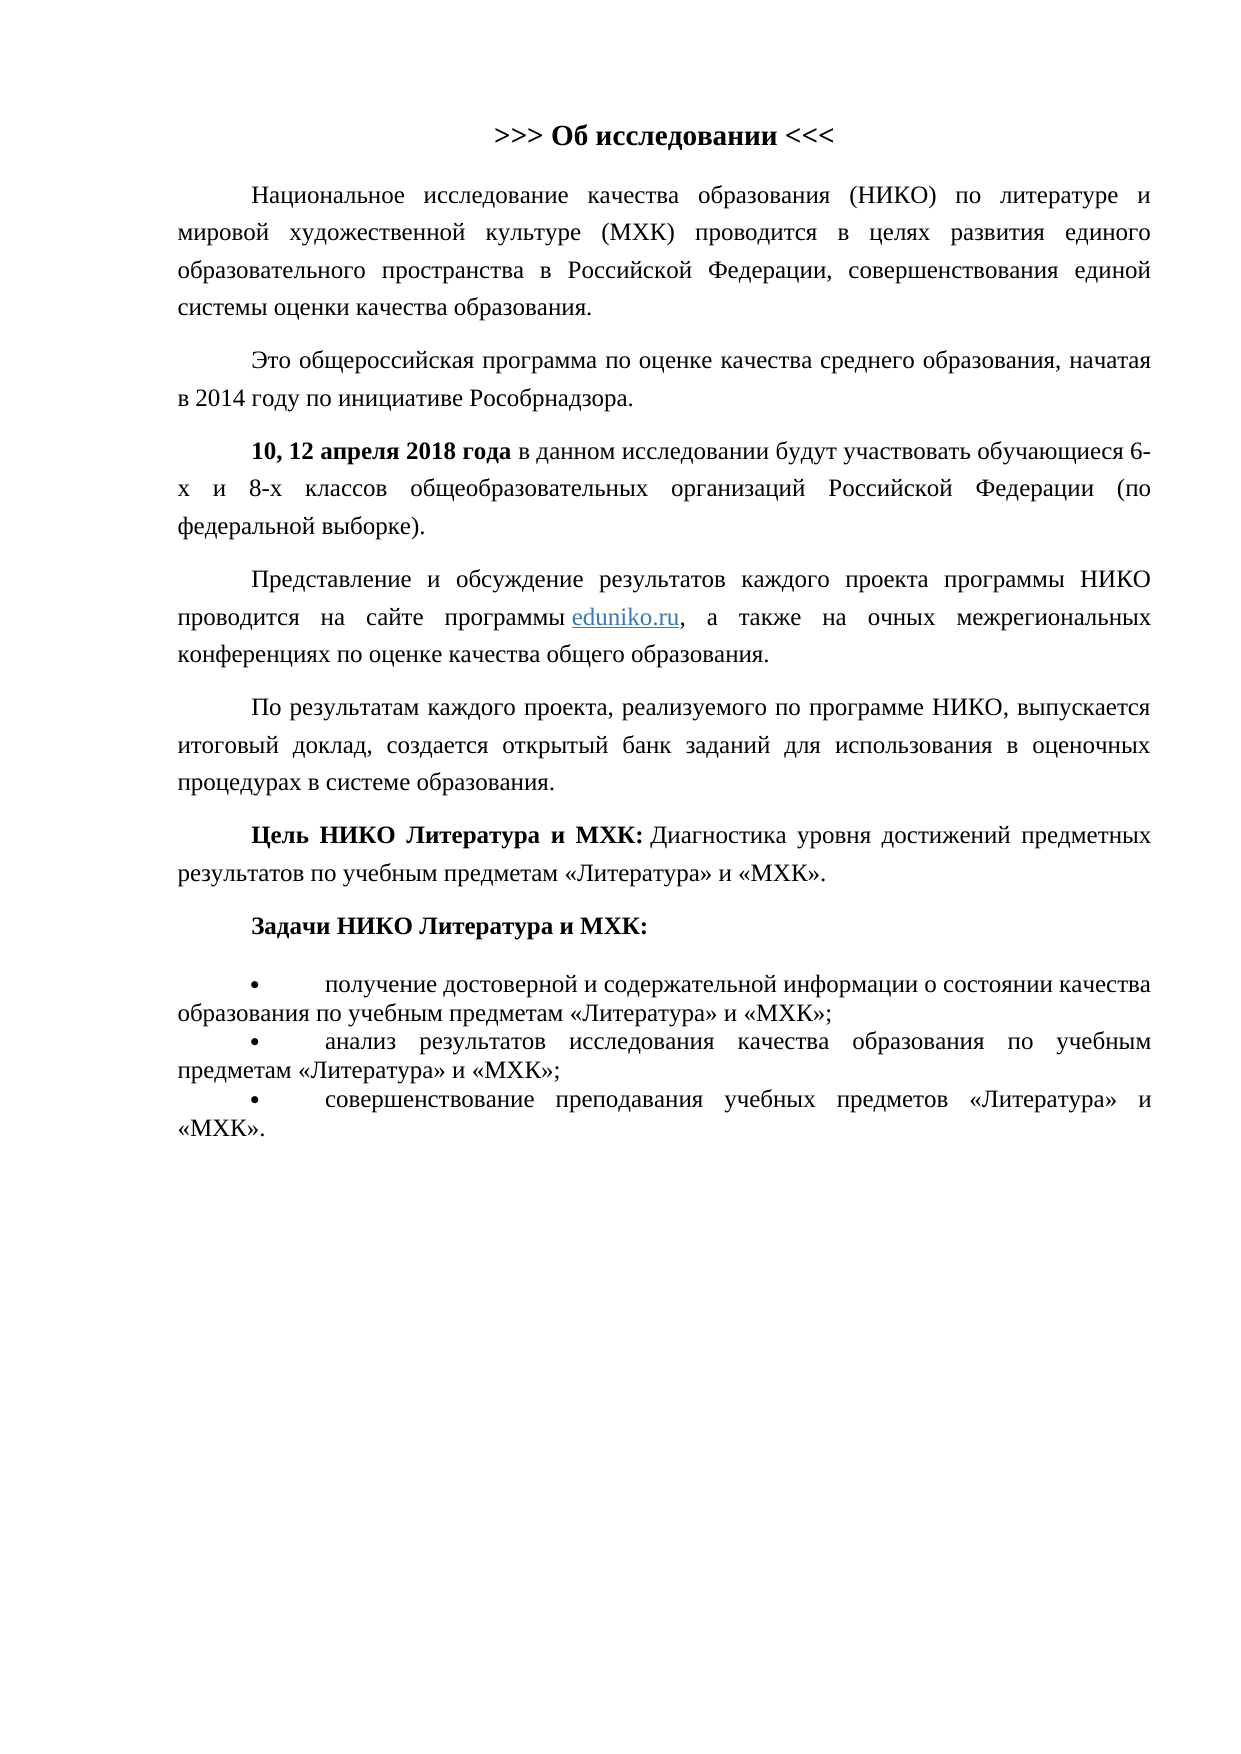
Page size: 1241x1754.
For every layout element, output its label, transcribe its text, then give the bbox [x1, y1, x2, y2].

text Это общероссийская программа по оценке качества среднего образования, начатая в 2014 году по инициативе Рособрнадзора. [177, 337, 1152, 412]
text 10, 12 апреля 2018 года в данном исследовании будут участвовать обучающиеся 6-х и 8-х классов общеобразовательных организаций Российской Федерации (по федеральной выборке). [177, 427, 1152, 540]
text ˃˃˃ Об исследовании ˂˂˂ [177, 118, 1152, 152]
text Национальное исследование качества образования (НИКО) по литературе и мировой художественной культуре (МХК) проводится в целях развития единого образовательного пространства в Российской Федерации, совершенствования единой системы оценки качества образования. [177, 171, 1152, 321]
list анализ результатов исследования качества образования по учебным предметам «Литература» и «МХК»; [177, 1026, 1152, 1084]
text Цель НИКО Литература и МХК: Диагностика уровня достижений предметных результатов по учебным предметам «Литература» и «МХК». [177, 812, 1152, 887]
list получение достоверной и содержательной информации о состоянии качества образования по учебным предметам «Литература» и «МХК»; [177, 969, 1152, 1026]
text Представление и обсуждение результатов каждого проекта программы НИКО проводится на сайте программы eduniko.ru, а также на очных межрегиональных конференциях по оценке качества общего образования. [177, 555, 1152, 668]
text По результатам каждого проекта, реализуемого по программе НИКО, выпускается итоговый доклад, создается открытый банк заданий для использования в оценочных процедурах в системе образования. [177, 683, 1152, 796]
list совершенствование преподавания учебных предметов «Литература» и «МХК». [177, 1084, 1152, 1141]
text Задачи НИКО Литература и МХК: [177, 902, 1152, 940]
